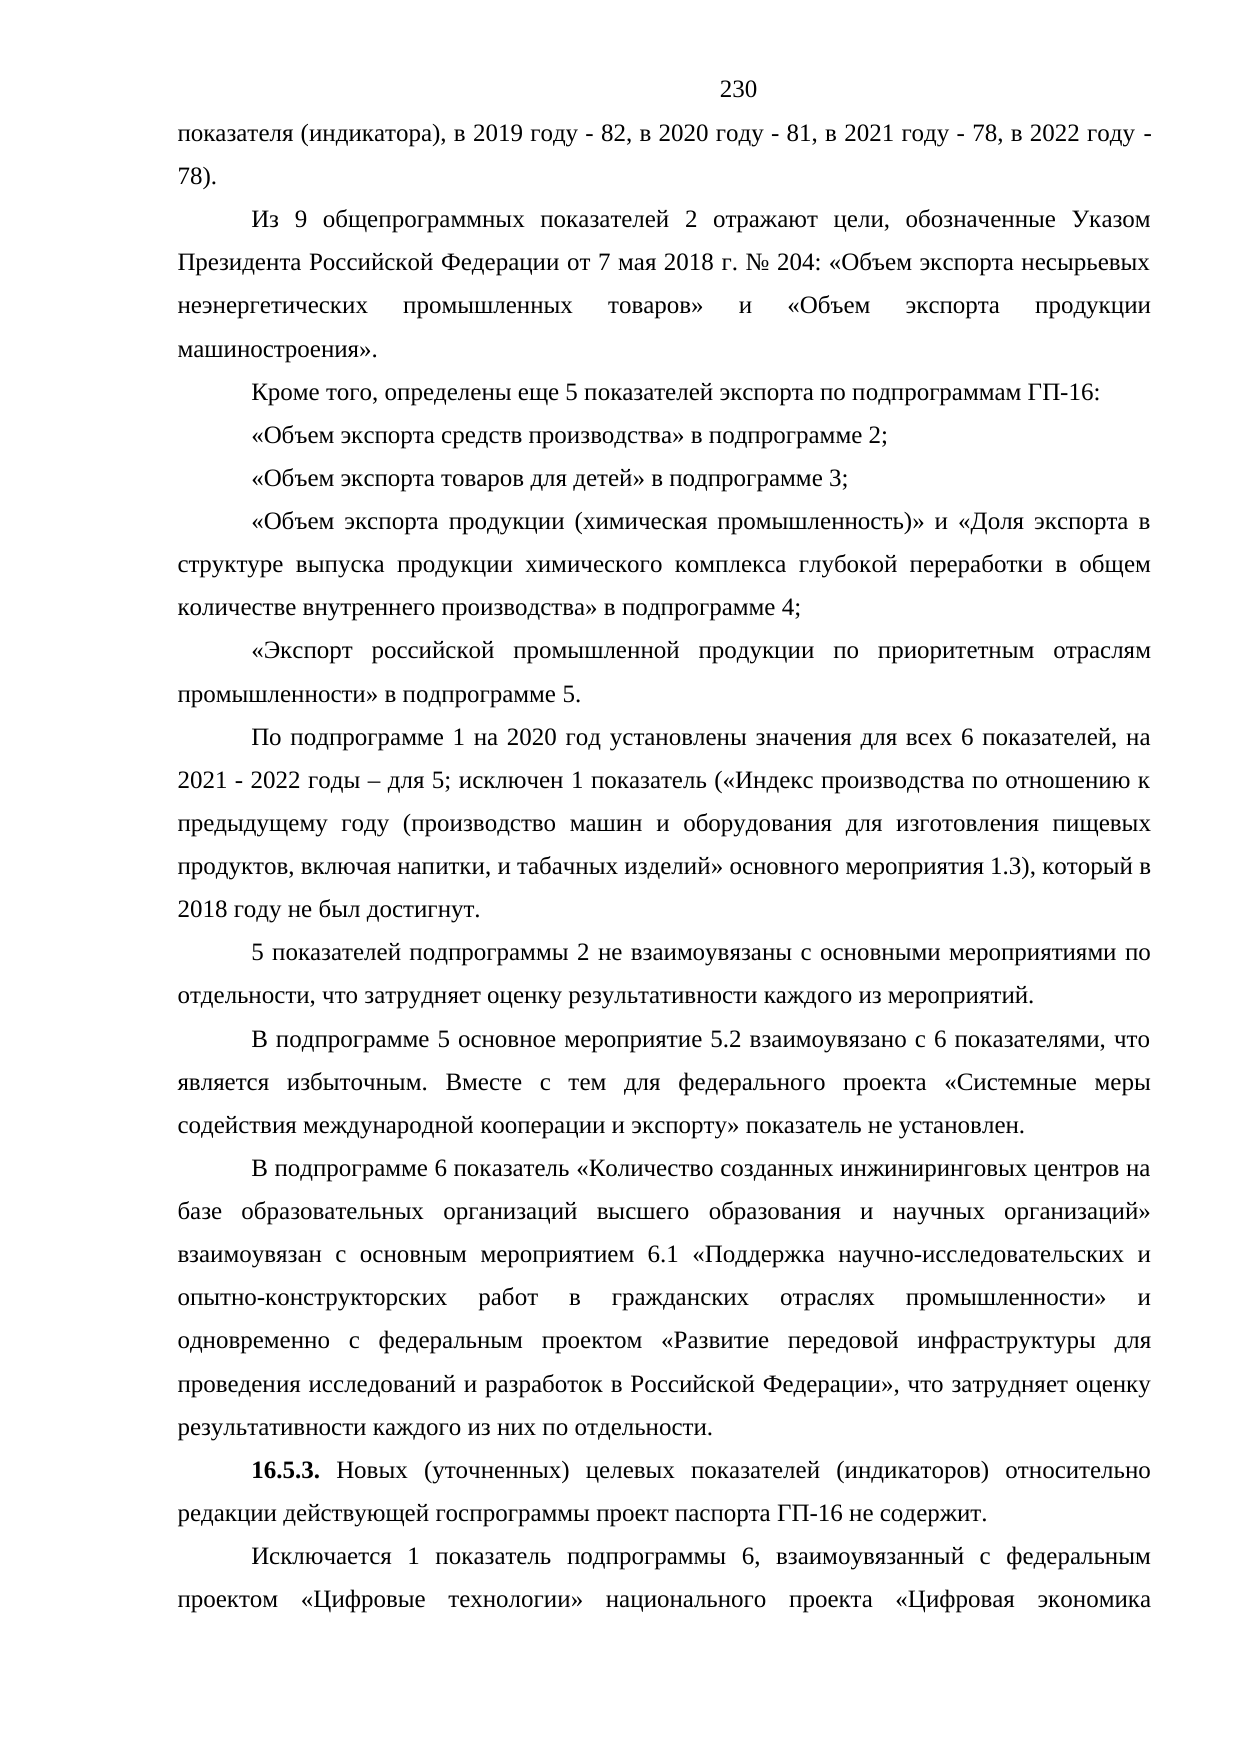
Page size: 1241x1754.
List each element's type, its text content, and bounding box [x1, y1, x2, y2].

text «Объем экспорта средств производства» в подпрограмме 2; [177, 420, 1152, 449]
text В подпрограмме 5 основное мероприятие 5.2 взаимоувязано с 6 показателями, что является избыточным. Вместе с тем для федерального проекта «Системные меры содействия международной кооперации и экспорту» показатель не установлен. [177, 1024, 1152, 1139]
text По подпрограмме 1 на 2020 год установлены значения для всех 6 показателей, на 2021 - 2022 годы – для 5; исключен 1 показатель («Индекс производства по отношению к предыдущему году (производство машин и оборудования для изготовления пищевых продуктов, включая напитки, и табачных изделий» основного мероприятия 1.3), который в 2018 году не был достигнут. [177, 722, 1152, 923]
text Из 9 общепрограммных показателей 2 отражают цели, обозначенные Указом Президента Российской Федерации от 7 мая 2018 г. № 204: «Объем экспорта несырьевых неэнергетических промышленных товаров» и «Объем экспорта продукции машиностроения». [177, 204, 1152, 362]
text Кроме того, определены еще 5 показателей экспорта по подпрограммам ГП-16: [177, 377, 1152, 406]
text «Экспорт российской промышленной продукции по приоритетным отраслям промышленности» в подпрограмме 5. [177, 636, 1152, 707]
text «Объем экспорта продукции (химическая промышленность)» и «Доля экспорта в структуре выпуска продукции химического комплекса глубокой переработки в общем количестве внутреннего производства» в подпрограмме 4; [177, 506, 1152, 621]
text 16.5.3. Новых (уточненных) целевых показателей (индикаторов) относительно редакции действующей госпрограммы проект паспорта ГП-16 не содержит. [177, 1455, 1152, 1527]
text «Объем экспорта товаров для детей» в подпрограмме 3; [177, 463, 1152, 492]
text В подпрограмме 6 показатель «Количество созданных инжиниринговых центров на базе образовательных организаций высшего образования и научных организаций» взаимоувязан с основным мероприятием 6.1 «Поддержка научно-исследовательских и опытно-конструкторских работ в гражданских отраслях промышленности» и одновременно с федеральным проектом «Развитие передовой инфраструктуры для проведения исследований и разработок в Российской Федерации», что затрудняет оценку результативности каждого из них по отдельности. [177, 1153, 1152, 1441]
text 5 показателей подпрограммы 2 не взаимоувязаны с основными мероприятиями по отдельности, что затрудняет оценку результативности каждого из мероприятий. [177, 937, 1152, 1009]
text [177, 1541, 1152, 1613]
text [177, 118, 1152, 190]
